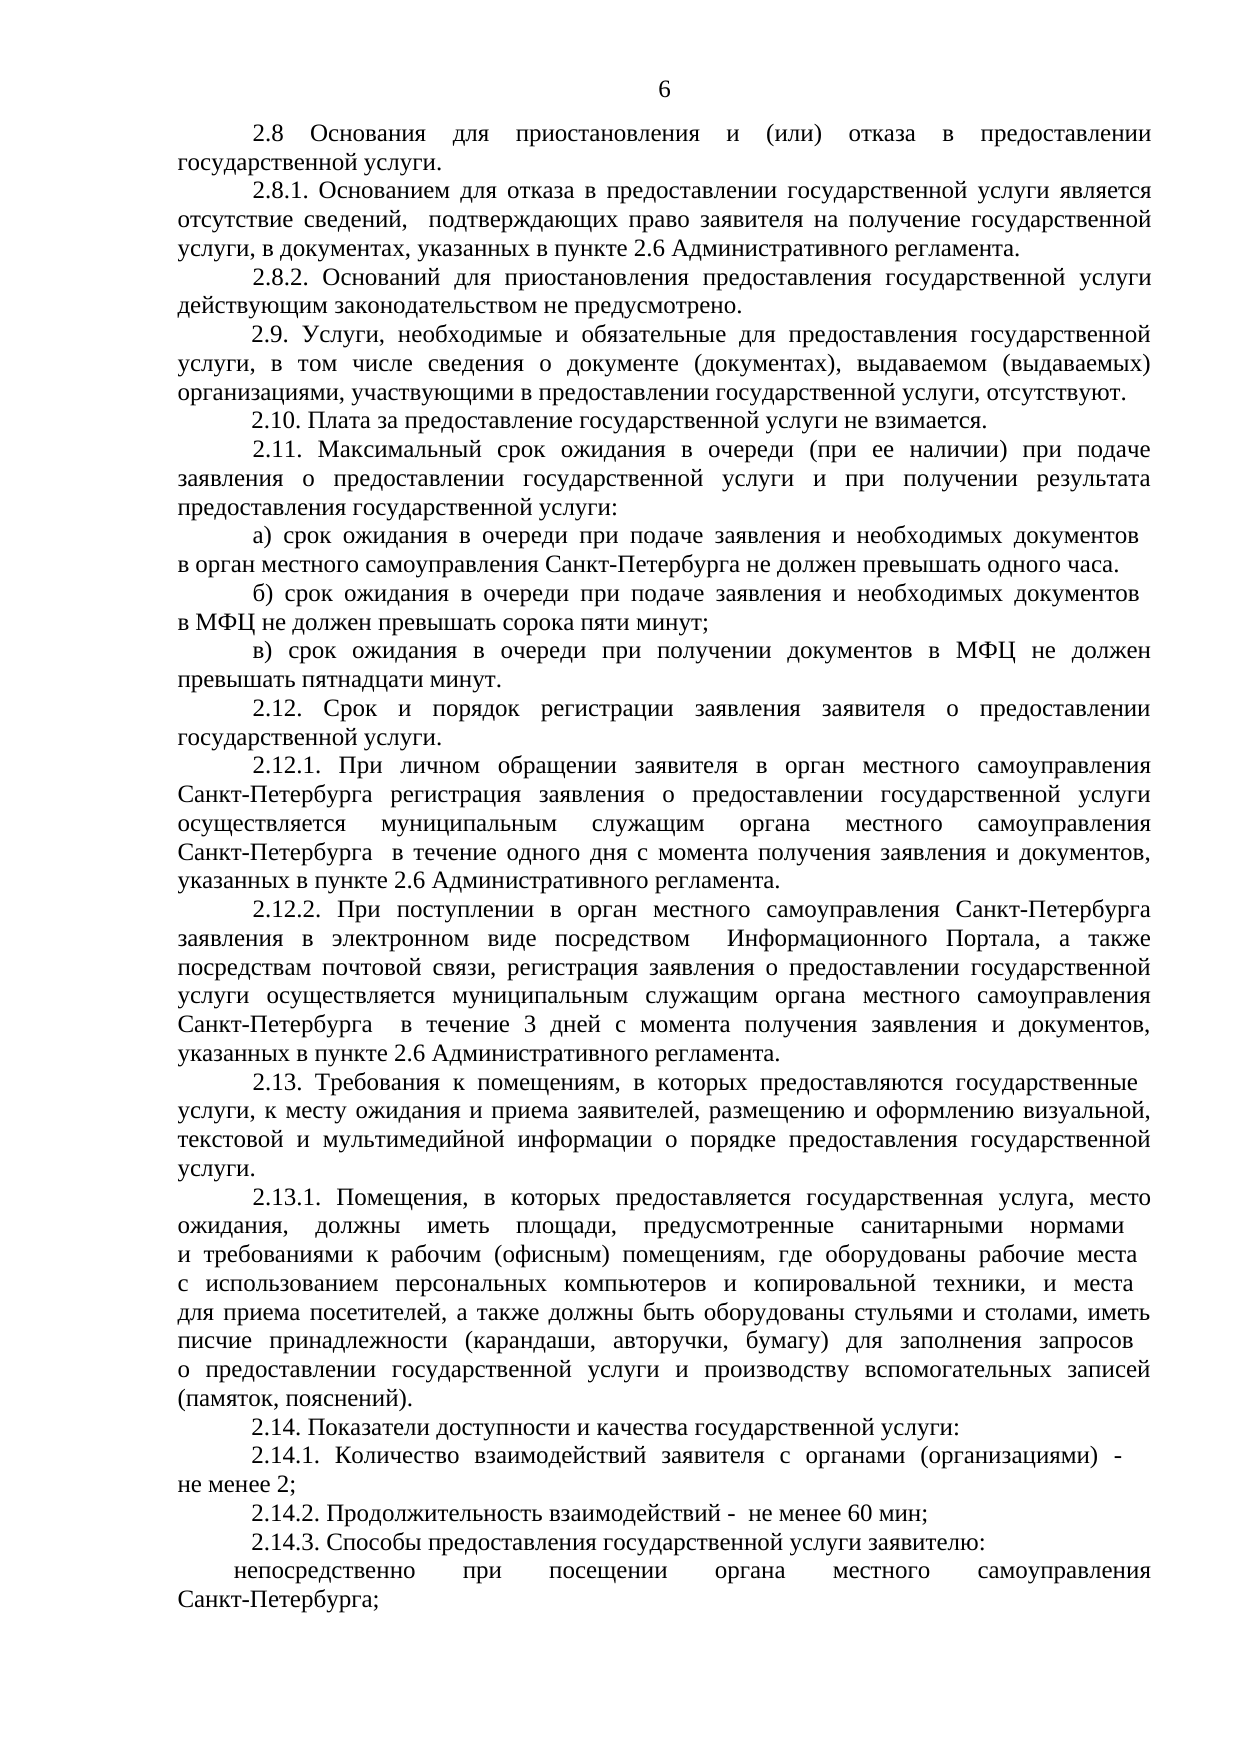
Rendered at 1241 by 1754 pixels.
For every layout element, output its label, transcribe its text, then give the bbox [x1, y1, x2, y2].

text 2.8 Основания для приостановления и (или) отказа в предоставлении государственной услуги. [177, 118, 1152, 176]
text 2.9. Услуги, необходимые и обязательные для предоставления государственной услуги, в том числе сведения о документе (документах), выдаваемом (выдаваемых) организациями, участвующими в предоставлении государственной услуги, отсутствуют. [177, 319, 1152, 406]
text 2.13.1. Помещения, в которых предоставляется государственная услуга, место ожидания, должны иметь площади, предусмотренные санитарными нормами и требованиями к рабочим (офисным) помещениям, где оборудованы рабочие места с использованием персональных компьютеров и копировальной техники, и места для приема посетителей, а также должны быть оборудованы стульями и столами, иметь писчие принадлежности (карандаши, авторучки, бумагу) для заполнения запросов о предоставлении государственной услуги и производству вспомогательных записей (памяток, пояснений). [177, 1182, 1152, 1412]
text 2.12.2. При поступлении в орган местного самоуправления Санкт-Петербурга заявления в электронном виде посредством Информационного Портала, а также посредствам почтовой связи, регистрация заявления о предоставлении государственной услуги осуществляется муниципальным служащим органа местного самоуправления Санкт-Петербурга в течение 3 дней с момента получения заявления и документов, указанных в пункте 2.6 Административного регламента. [177, 894, 1152, 1067]
text 2.11. Максимальный срок ожидания в очереди (при ее наличии) при подаче заявления о предоставлении государственной услуги и при получении результата предоставления государственной услуги: [177, 434, 1152, 521]
text 2.8.1. Основанием для отказа в предоставлении государственной услуги является отсутствие сведений, подтверждающих право заявителя на получение государственной услуги, в документах, указанных в пункте 2.6 Административного регламента. [177, 176, 1152, 262]
text б) срок ожидания в очереди при подаче заявления и необходимых документов в МФЦ не должен превышать сорока пяти минут; [177, 578, 1152, 636]
text 2.8.2. Оснований для приостановления предоставления государственной услуги действующим законодательством не предусмотрено. [177, 262, 1152, 319]
text 2.14.3. Способы предоставления государственной услуги заявителю: [177, 1527, 1152, 1556]
text а) срок ожидания в очереди при подаче заявления и необходимых документов в орган местного самоуправления Санкт-Петербурга не должен превышать одного часа. [177, 521, 1152, 578]
text непосредственно при посещении органа местного самоуправления Санкт-Петербурга; [177, 1556, 1152, 1613]
text 2.14. Показатели доступности и качества государственной услуги: [177, 1412, 1152, 1441]
text 2.14.1. Количество взаимодействий заявителя с органами (организациями) - не менее 2; [177, 1441, 1152, 1498]
text 2.12. Срок и порядок регистрации заявления заявителя о предоставлении государственной услуги. [177, 693, 1152, 751]
text в) срок ожидания в очереди при получении документов в МФЦ не должен превышать пятнадцати минут. [177, 636, 1152, 693]
text 2.10. Плата за предоставление государственной услуги не взимается. [177, 406, 1152, 434]
text 2.13. Требования к помещениям, в которых предоставляются государственные услуги, к месту ожидания и приема заявителей, размещению и оформлению визуальной, текстовой и мультимедийной информации о порядке предоставления государственной услуги. [177, 1067, 1152, 1182]
text 2.12.1. При личном обращении заявителя в орган местного самоуправления Санкт-Петербурга регистрация заявления о предоставлении государственной услуги осуществляется муниципальным служащим органа местного самоуправления Санкт-Петербурга в течение одного дня с момента получения заявления и документов, указанных в пункте 2.6 Административного регламента. [177, 751, 1152, 894]
text 2.14.2. Продолжительность взаимодействий - не менее 60 мин; [177, 1498, 1152, 1527]
